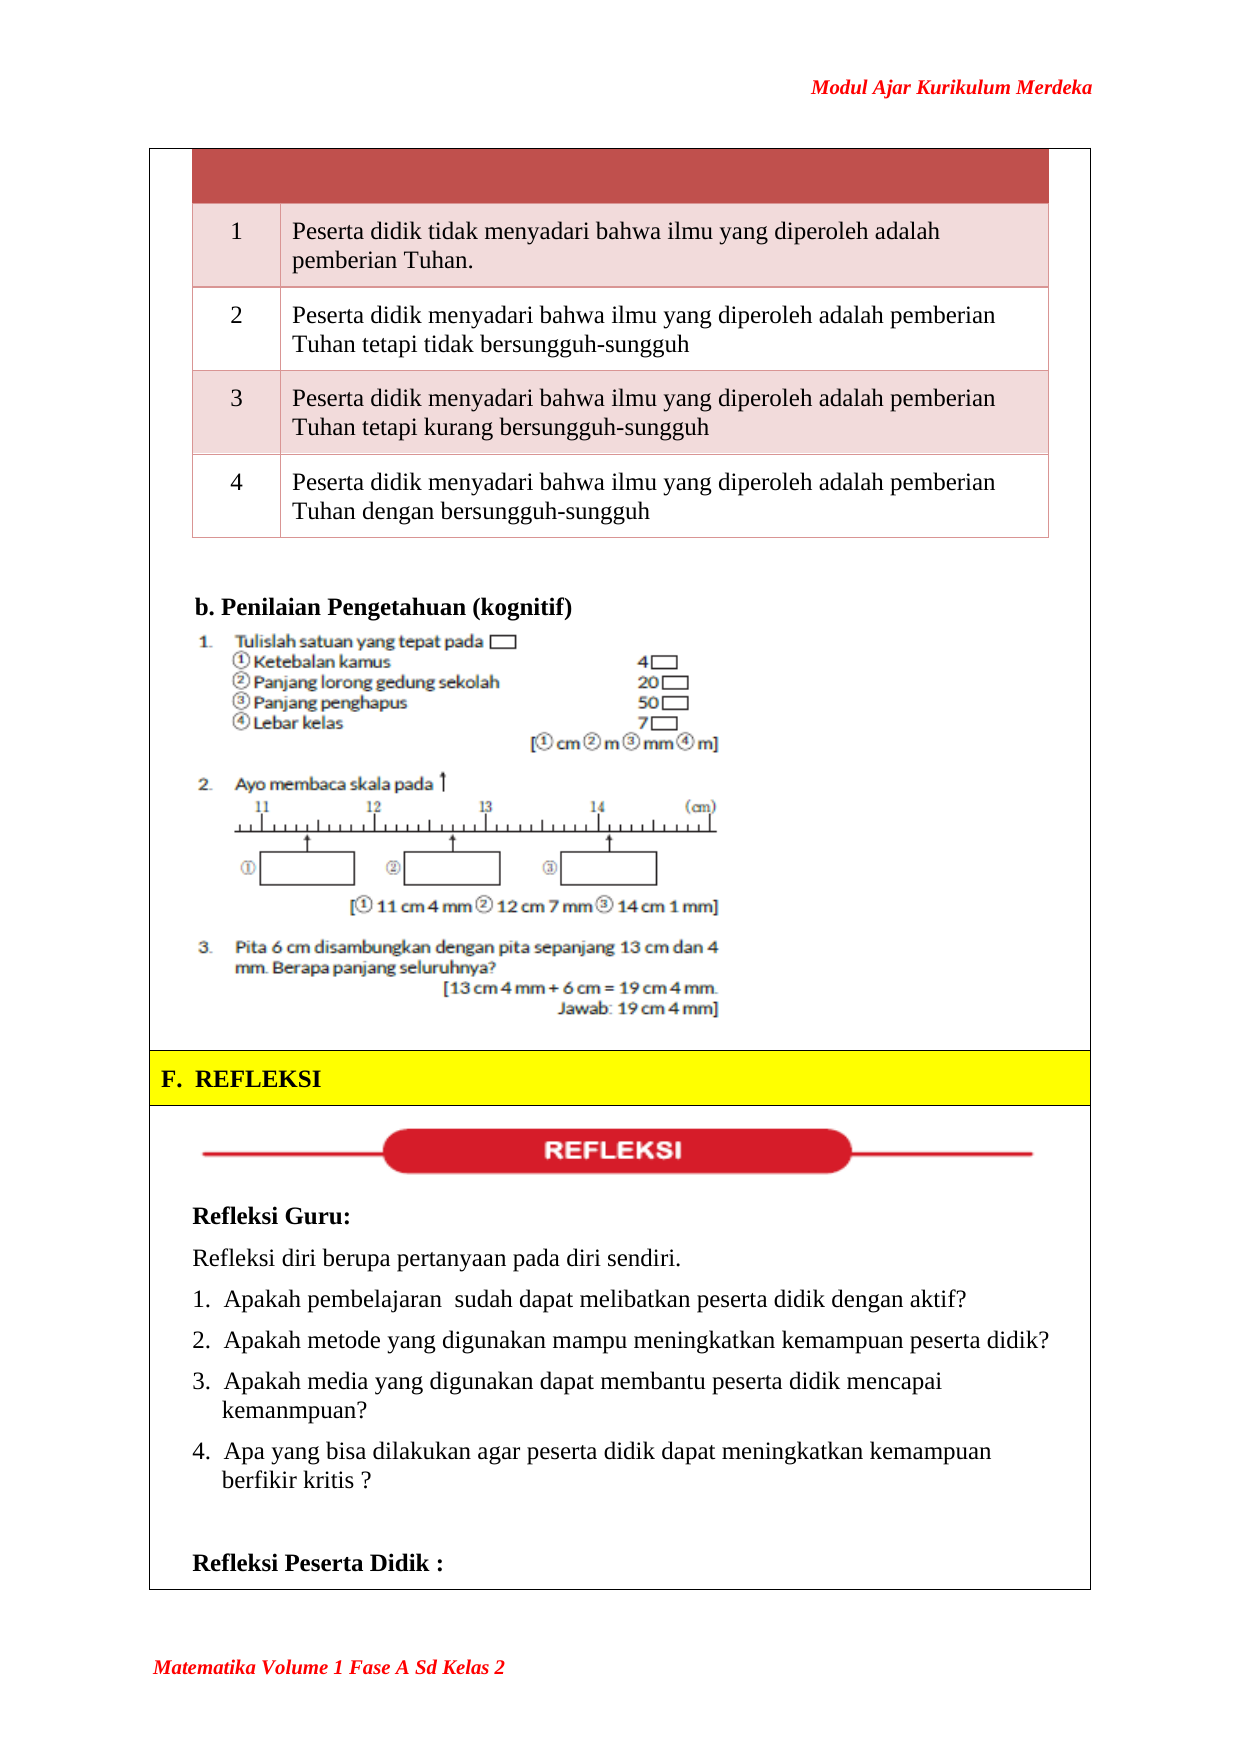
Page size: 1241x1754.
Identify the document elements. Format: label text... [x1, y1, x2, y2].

picture [194, 1118, 1051, 1189]
picture [194, 633, 750, 1038]
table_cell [150, 149, 1090, 1050]
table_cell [150, 1106, 1090, 1589]
table_cell F. REFLEKSI [150, 1051, 1090, 1105]
